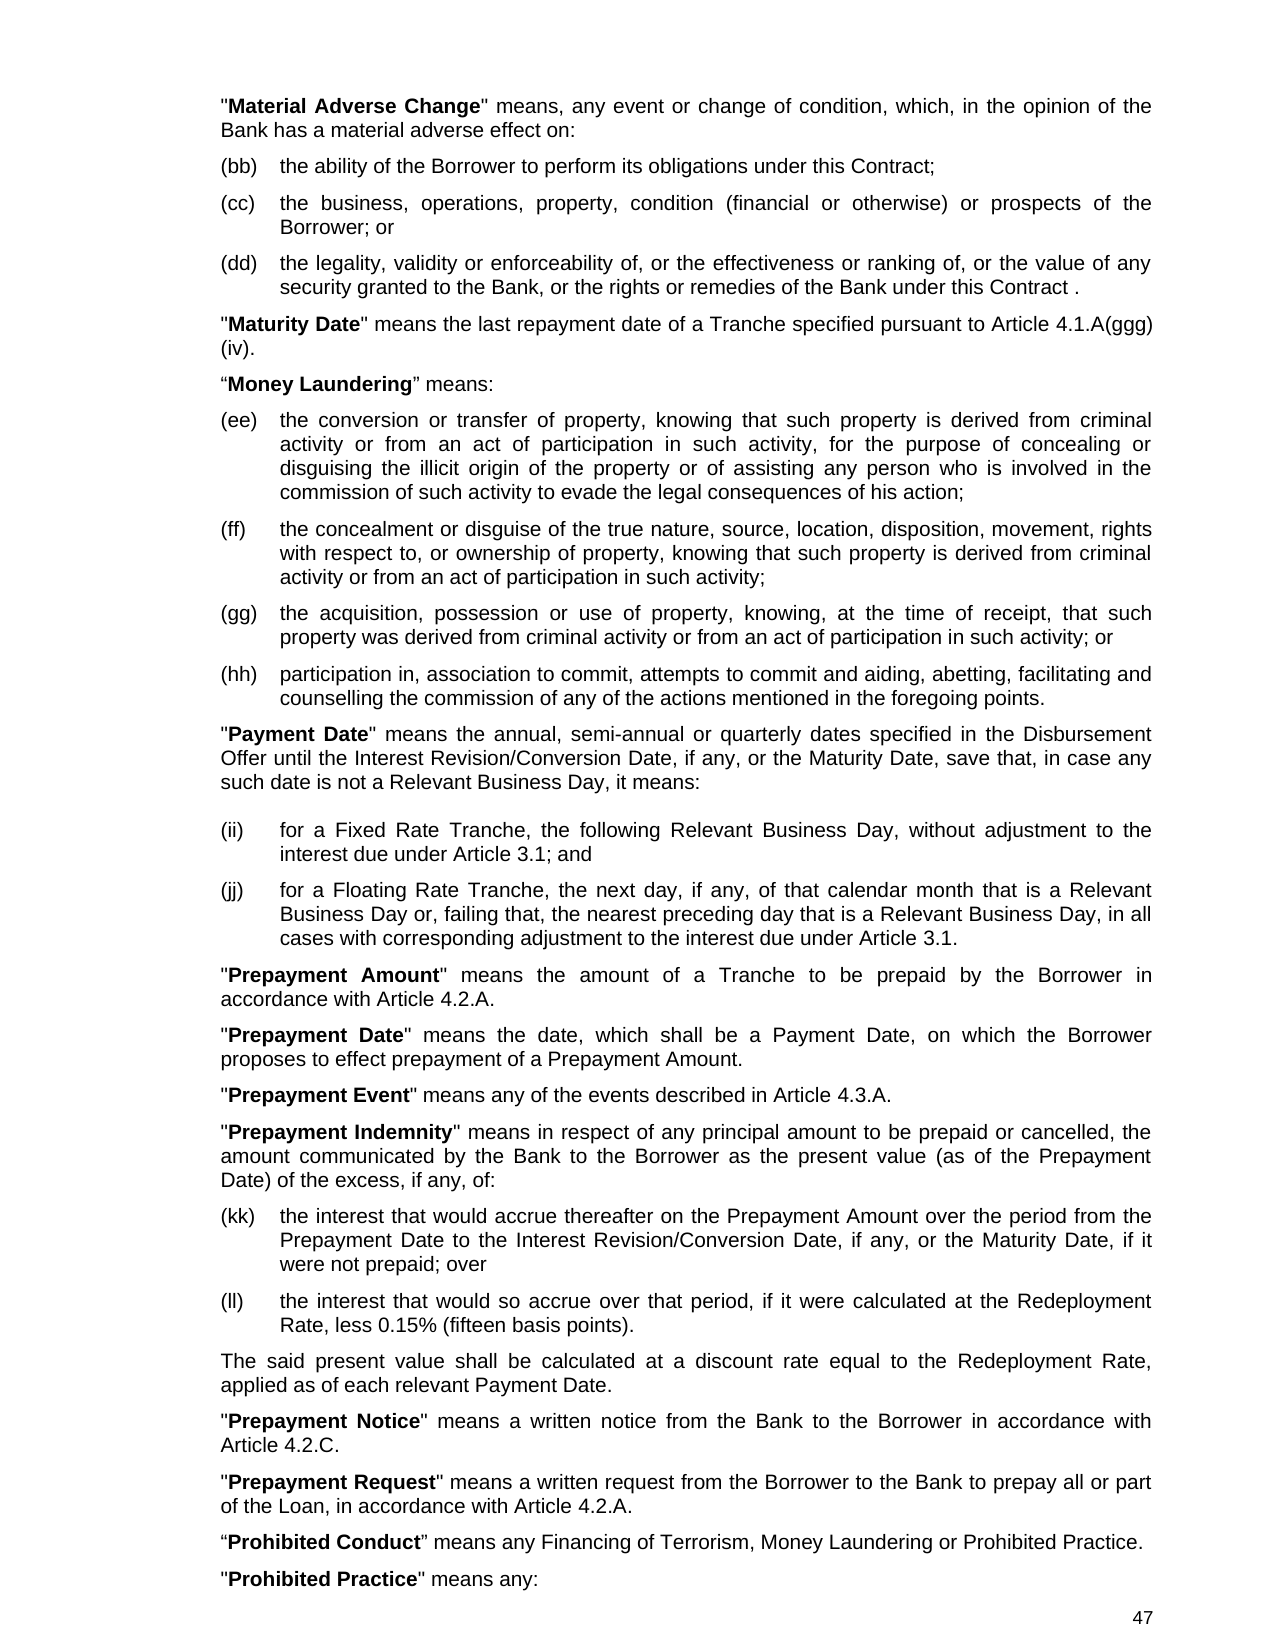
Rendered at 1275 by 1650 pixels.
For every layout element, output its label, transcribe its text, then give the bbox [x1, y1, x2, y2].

text "Material Adverse Change" means, any event or change of condition, which, in the opinion of the Bank has a material adverse effect on: [220, 94, 1153, 142]
list the legality, validity or enforceability of, or the effectiveness or ranking of, or the value of any security granted to the Bank, or the rights or remedies of the Bank under this Contract . [220, 251, 1153, 299]
list the ability of the Borrower to perform its obligations under this Contract; [220, 154, 1153, 178]
text “Prohibited Conduct” means any Financing of Terrorism, Money Laundering or Prohibited Practice. [220, 1530, 1153, 1554]
list the conversion or transfer of property, knowing that such property is derived from criminal activity or from an act of participation in such activity, for the purpose of concealing or disguising the illicit origin of the property or of assisting any person who is involved in the commission of such activity to evade the legal consequences of his action; [220, 408, 1153, 504]
text "Maturity Date" means the last repayment date of a Tranche specified pursuant to Article 4.1.A(b)(iv). [220, 311, 1153, 359]
list the business, operations, property, condition (financial or otherwise) or prospects of the Borrower; or [220, 191, 1153, 238]
text "Prepayment Date" means the date, which shall be a Payment Date, on which the Borrower proposes to effect prepayment of a Prepayment Amount. [220, 1023, 1153, 1071]
list the concealment or disguise of the true nature, source, location, disposition, movement, rights with respect to, or ownership of property, knowing that such property is derived from criminal activity or from an act of participation in such activity; [220, 517, 1153, 588]
text "Prepayment Indemnity" means in respect of any principal amount to be prepaid or cancelled, the amount communicated by the Bank to the Borrower as the present value (as of the Prepayment Date) of the excess, if any, of: [220, 1120, 1153, 1192]
text "Payment Date" means the annual, semi-annual or quarterly dates specified in the Disbursement Offer until the Interest Revision/Conversion Date, if any, or the Maturity Date, save that, in case any such date is not a Relevant Business Day, it means: [220, 722, 1153, 794]
text The said present value shall be calculated at a discount rate equal to the Redeployment Rate, applied as of each relevant Payment Date. [220, 1349, 1153, 1397]
list the acquisition, possession or use of property, knowing, at the time of receipt, that such property was derived from criminal activity or from an act of participation in such activity; or [220, 601, 1153, 649]
list the interest that would accrue thereafter on the Prepayment Amount over the period from the Prepayment Date to the Interest Revision/Conversion Date, if any, or the Maturity Date, if it were not prepaid; over [220, 1204, 1153, 1276]
list participation in, association to commit, attempts to commit and aiding, abetting, facilitating and counselling the commission of any of the actions mentioned in the foregoing points. [220, 661, 1153, 709]
list the interest that would so accrue over that period, if it were calculated at the Redeployment Rate, less 0.15% (fifteen basis points). [220, 1288, 1153, 1336]
text “Money Laundering” means: [220, 372, 1153, 396]
text "Prohibited Practice" means any: [220, 1567, 1153, 1591]
